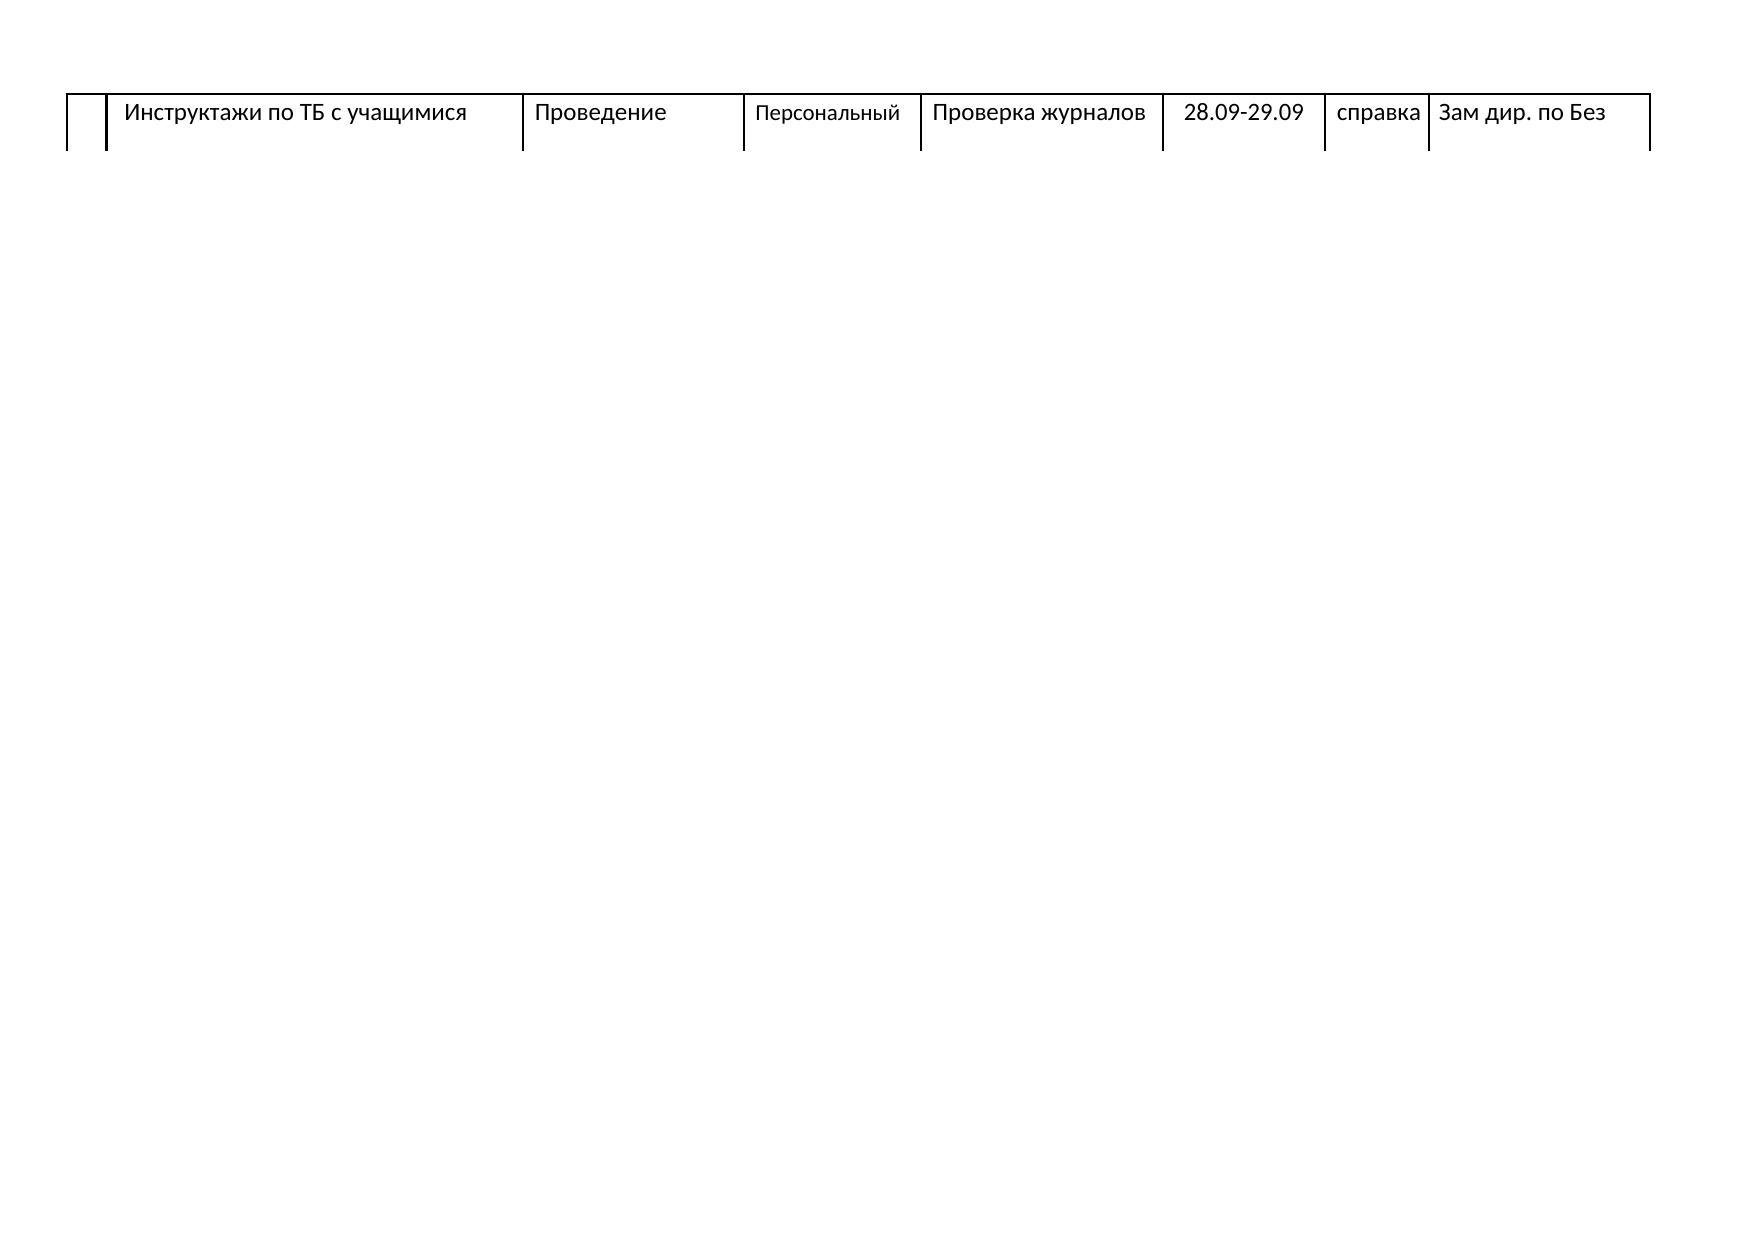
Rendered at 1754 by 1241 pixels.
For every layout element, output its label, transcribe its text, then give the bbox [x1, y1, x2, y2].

table_header [524, 95, 529, 151]
table_header Проведение [529, 95, 743, 151]
table_header справка [1326, 95, 1428, 151]
table_header Персональный [745, 95, 920, 151]
table_header 2 [68, 95, 105, 151]
table_header 28.09-29.09 [1164, 95, 1324, 151]
table_header Проверка журналов [922, 95, 1162, 151]
table_header Зам дир. по Без [1436, 95, 1649, 151]
table_header Инструктажи по ТБ с учащимися [108, 95, 522, 151]
table_header [1430, 95, 1436, 151]
